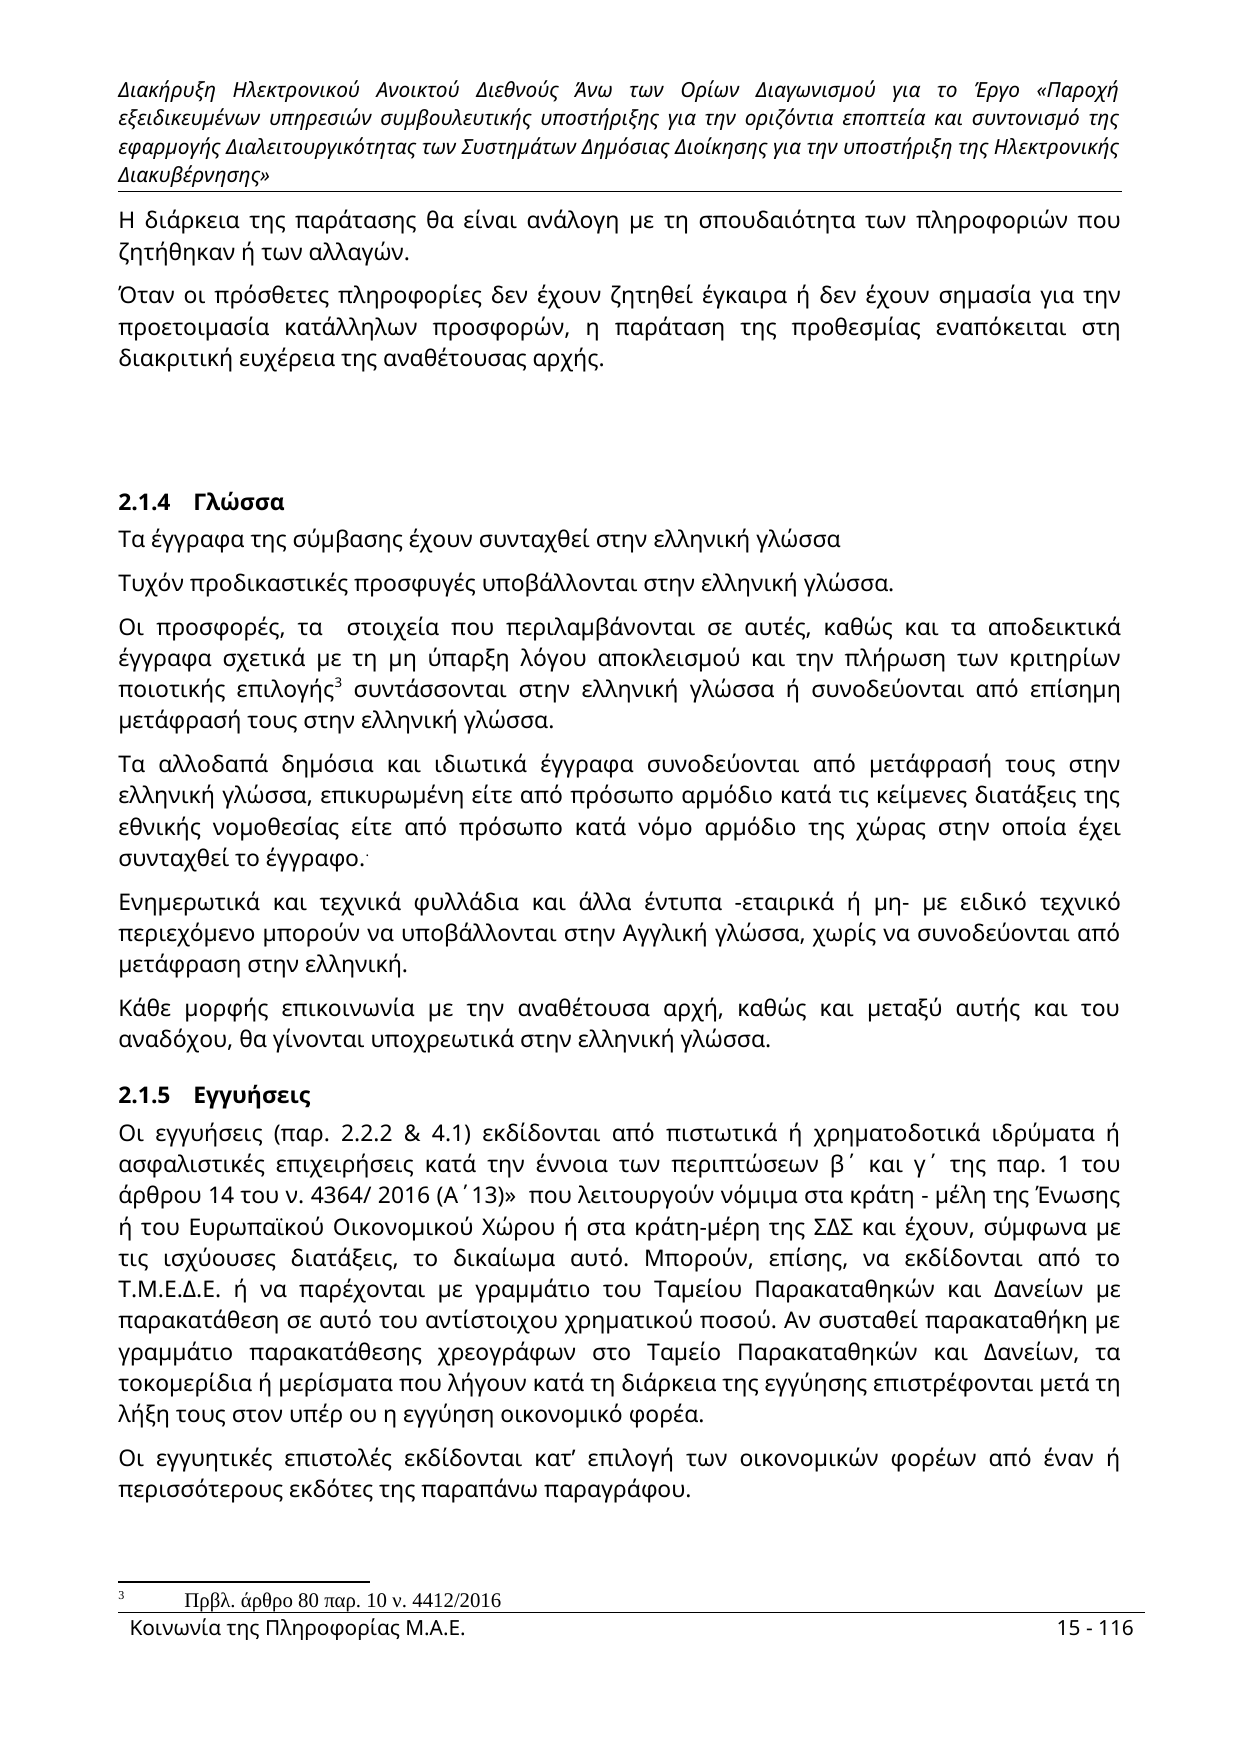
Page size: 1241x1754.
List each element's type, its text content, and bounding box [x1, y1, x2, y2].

text Ενημερωτικά και τεχνικά φυλλάδια και άλλα έντυπα -εταιρικά ή μη- με ειδικό τεχνικό περιεχόμενο μπορούν να υποβάλλονται στην Αγγλική γλώσσα, χωρίς να συνοδεύονται από μετάφραση στην ελληνική. [118, 886, 1122, 979]
text Τα έγγραφα της σύμβασης έχουν συνταχθεί στην ελληνική γλώσσα [118, 523, 1122, 554]
text Τυχόν προδικαστικές προσφυγές υποβάλλονται στην ελληνική γλώσσα. [118, 567, 1122, 598]
text Οι προσφορές, τα στοιχεία που περιλαμβάνονται σε αυτές, καθώς και τα αποδεικτικά έγγραφα σχετικά με τη μη ύπαρξη λόγου αποκλεισμού και την πλήρωση των κριτηρίων ποιοτικής επιλογής συντάσσονται στην ελληνική γλώσσα ή συνοδεύονται από επίσημη μετάφρασή τους στην ελληνική γλώσσα. [118, 611, 1122, 736]
text Οι εγγυητικές επιστολές εκδίδονται κατ’ επιλογή των οικονομικών φορέων από έναν ή περισσότερους εκδότες της παραπάνω παραγράφου. [118, 1442, 1122, 1504]
text Όταν οι πρόσθετες πληροφορίες δεν έχουν ζητηθεί έγκαιρα ή δεν έχουν σημασία για την προετοιμασία κατάλληλων προσφορών, η παράταση της προθεσμίας εναπόκειται στη διακριτική ευχέρεια της αναθέτουσας αρχής. [118, 279, 1122, 373]
text Τα αλλοδαπά δημόσια και ιδιωτικά έγγραφα συνοδεύονται από μετάφρασή τους στην ελληνική γλώσσα, επικυρωμένη είτε από πρόσωπο αρμόδιο κατά τις κείμενες διατάξεις της εθνικής νομοθεσίας είτε από πρόσωπο κατά νόμο αρμόδιο της χώρας στην οποία έχει συνταχθεί το έγγραφο.. [118, 748, 1122, 873]
text Κάθε μορφής επικοινωνία με την αναθέτουσα αρχή, καθώς και μεταξύ αυτής και του αναδόχου, θα γίνονται υποχρεωτικά στην ελληνική γλώσσα. [118, 992, 1122, 1054]
text Η διάρκεια της παράτασης θα είναι ανάλογη με τη σπουδαιότητα των πληροφοριών που ζητήθηκαν ή των αλλαγών. [118, 204, 1122, 267]
text Οι εγγυήσεις (παρ. 2.2.2 & 4.1) εκδίδονται από πιστωτικά ή χρηματοδοτικά ιδρύματα ή ασφαλιστικές επιχειρήσεις κατά την έννοια των περιπτώσεων β΄ και γ΄ της παρ. 1 του άρθρου 14 του ν. 4364/ 2016 (Α΄13)» που λειτουργούν νόμιμα στα κράτη - μέλη της Ένωσης ή του Ευρωπαϊκού Οικονομικού Χώρου ή στα κράτη-μέρη της ΣΔΣ και έχουν, σύμφωνα με τις ισχύουσες διατάξεις, το δικαίωμα αυτό. Μπορούν, επίσης, να εκδίδονται από το Τ.Μ.Ε.Δ.Ε. ή να παρέχονται με γραμμάτιο του Ταμείου Παρακαταθηκών και Δανείων με παρακατάθεση σε αυτό του αντίστοιχου χρηματικού ποσού. Αν συσταθεί παρακαταθήκη με γραμμάτιο παρακατάθεσης χρεογράφων στο Ταμείο Παρακαταθηκών και Δανείων, τα τοκομερίδια ή μερίσματα που λήγουν κατά τη διάρκεια της εγγύησης επιστρέφονται μετά τη λήξη τους στον υπέρ ου η εγγύηση οικονομικό φορέα. [118, 1117, 1122, 1429]
subtitle Εγγυήσεις [118, 1079, 1122, 1111]
subtitle Γλώσσα [118, 486, 1122, 517]
